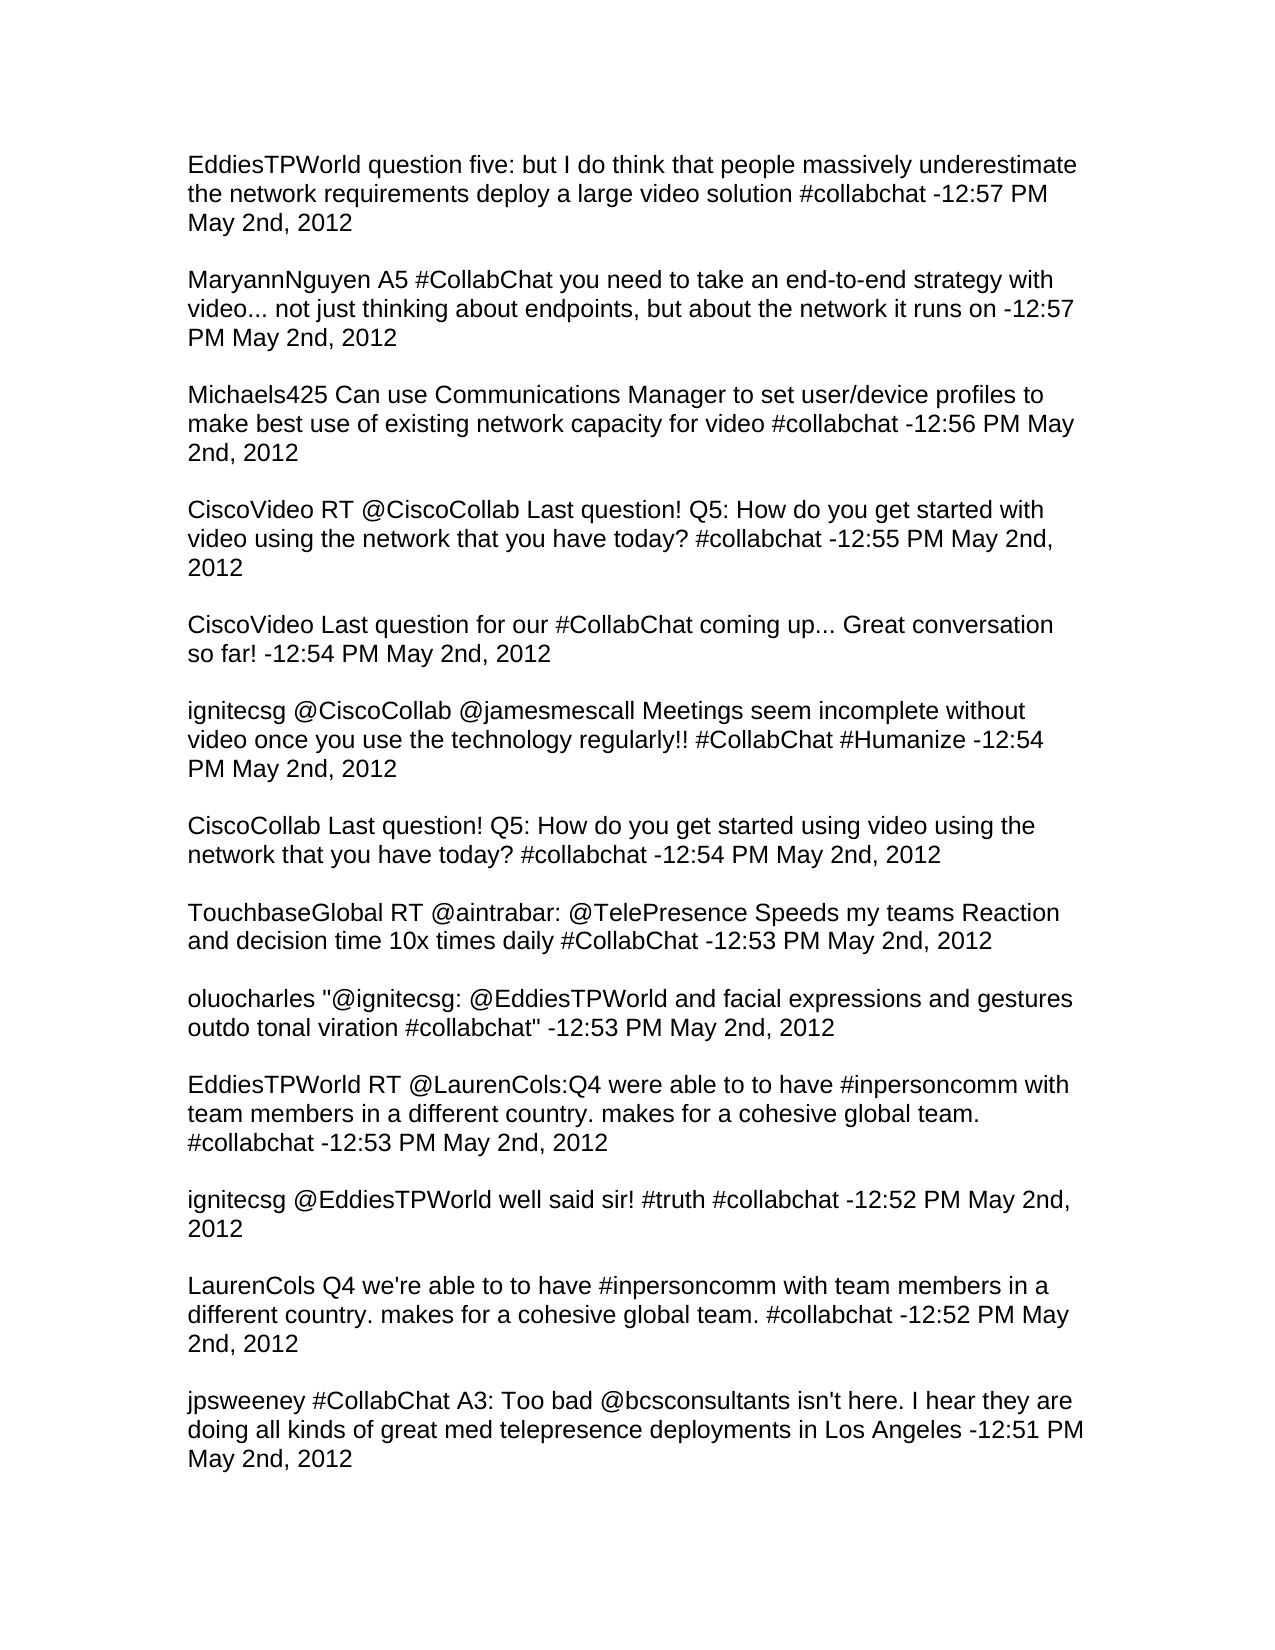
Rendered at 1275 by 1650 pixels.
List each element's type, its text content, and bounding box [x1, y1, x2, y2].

text ignitecsg @EddiesTPWorld well said sir! #truth #collabchat -12:52 PM May 2nd, 2012 [187, 1185, 1087, 1242]
text jpsweeney #CollabChat A3: Too bad @bcsconsultants isn't here. I hear they are doing all kinds of great med telepresence deployments in Los Angeles -12:51 PM May 2nd, 2012 [187, 1386, 1087, 1472]
text CiscoVideo RT @CiscoCollab Last question! Q5: How do you get started with video using the network that you have today? #collabchat -12:55 PM May 2nd, 2012 [187, 495, 1087, 581]
text CiscoCollab Last question! Q5: How do you get started using video using the network that you have today? #collabchat -12:54 PM May 2nd, 2012 [187, 811, 1087, 869]
text TouchbaseGlobal RT @aintrabar: @TelePresence Speeds my teams Reaction and decision time 10x times daily #CollabChat -12:53 PM May 2nd, 2012 [187, 897, 1087, 955]
text EddiesTPWorld question five: but I do think that people massively underestimate the network requirements deploy a large video solution #collabchat -12:57 PM May 2nd, 2012 [187, 150, 1087, 236]
text Michaels425 Can use Communications Manager to set user/device profiles to make best use of existing network capacity for video #collabchat -12:56 PM May 2nd, 2012 [187, 380, 1087, 466]
text ignitecsg @CiscoCollab @jamesmescall Meetings seem incomplete without video once you use the technology regularly!! #CollabChat #Humanize -12:54 PM May 2nd, 2012 [187, 696, 1087, 782]
text LaurenCols Q4 we're able to to have #inpersoncomm with team members in a different country. makes for a cohesive global team. #collabchat -12:52 PM May 2nd, 2012 [187, 1271, 1087, 1357]
text oluocharles "@ignitecsg: @EddiesTPWorld and facial expressions and gestures outdo tonal viration #collabchat" -12:53 PM May 2nd, 2012 [187, 984, 1087, 1041]
text MaryannNguyen A5 #CollabChat you need to take an end-to-end strategy with video... not just thinking about endpoints, but about the network it runs on -12:57 PM May 2nd, 2012 [187, 265, 1087, 351]
text CiscoVideo Last question for our #CollabChat coming up... Great conversation so far! -12:54 PM May 2nd, 2012 [187, 610, 1087, 667]
text EddiesTPWorld RT @LaurenCols:Q4 were able to to have #inpersoncomm with team members in a different country. makes for a cohesive global team. #collabchat -12:53 PM May 2nd, 2012 [187, 1070, 1087, 1156]
